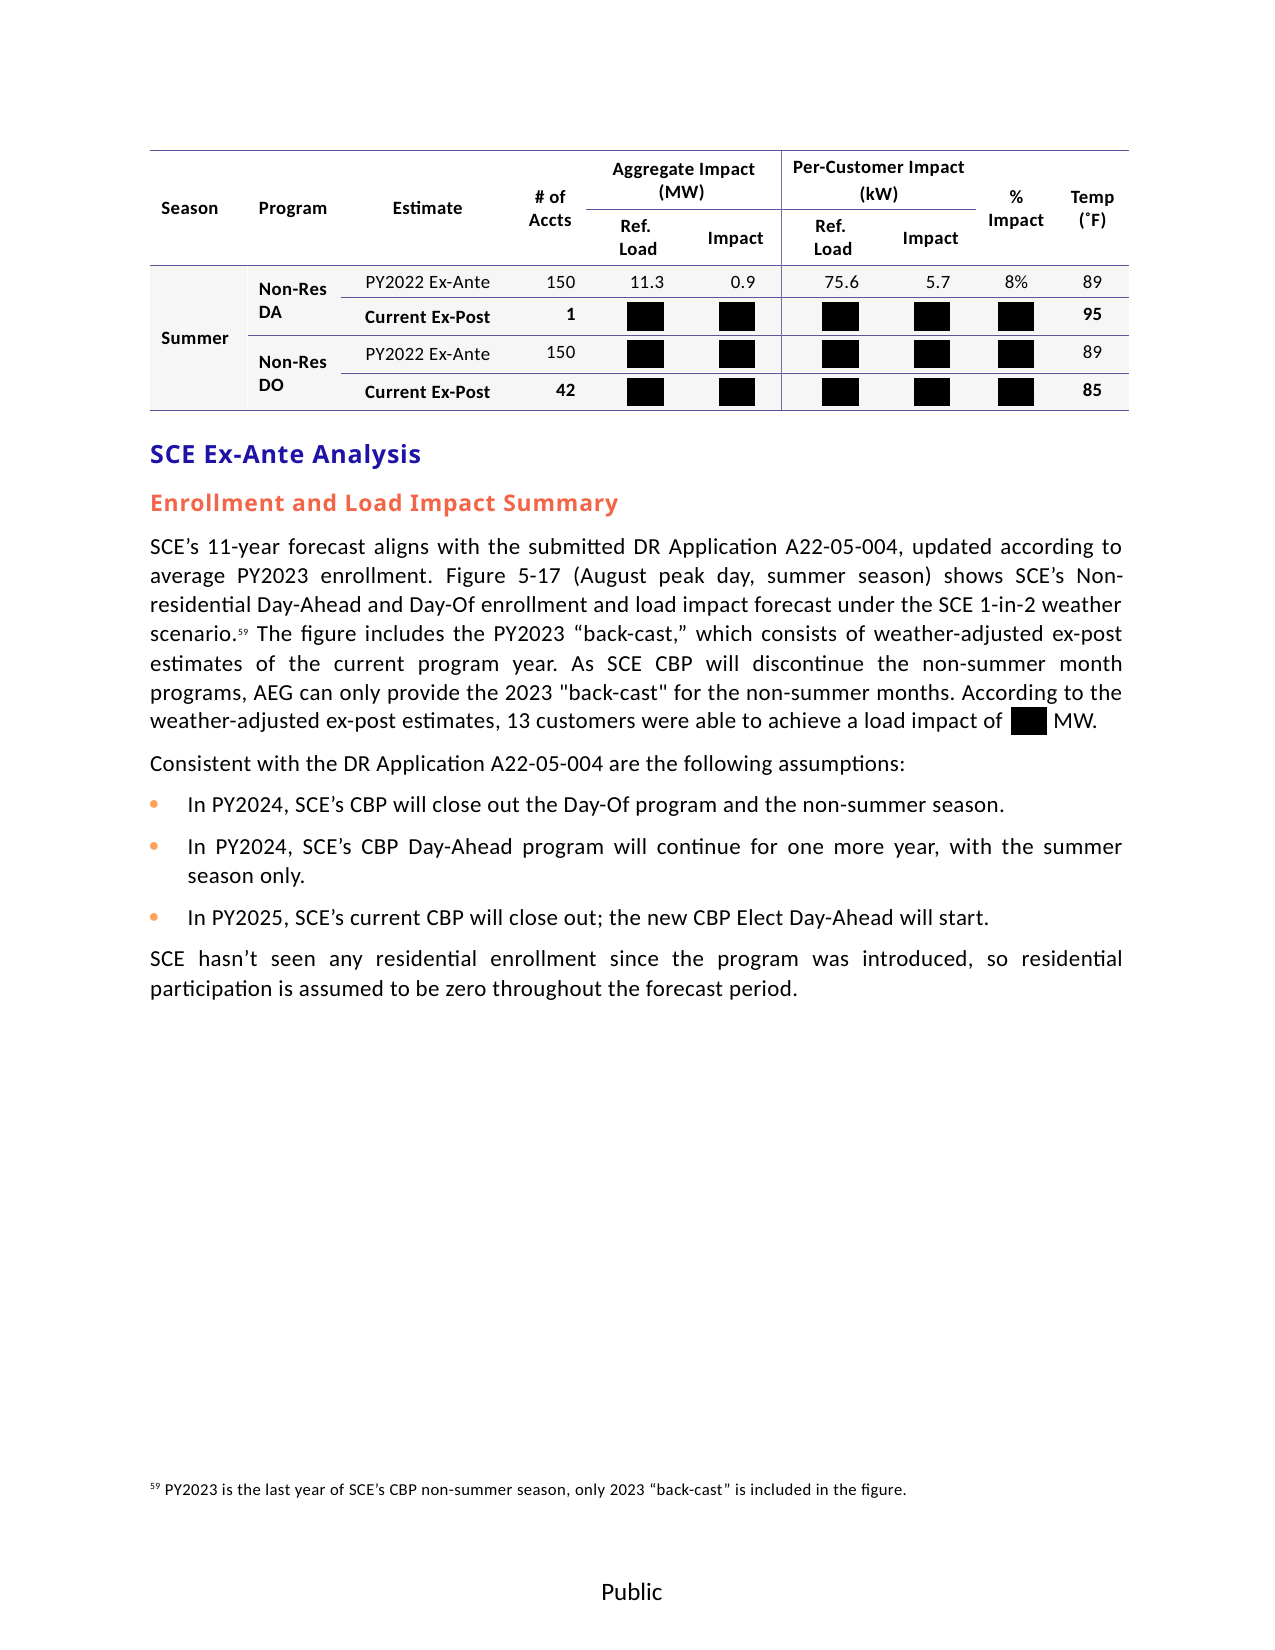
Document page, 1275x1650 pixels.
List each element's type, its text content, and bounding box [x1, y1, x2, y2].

text Consistent with the DR Application A22-05-004 are the following assumptions: [150, 747, 1125, 777]
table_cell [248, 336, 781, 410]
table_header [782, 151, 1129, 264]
list In PY2025, SCE’s current CBP will close out; the new CBP Elect Day-Ahead will start. [150, 902, 1125, 931]
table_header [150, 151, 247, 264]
text SCE Ex-Ante Analysis [150, 436, 1125, 470]
list In PY2024, SCE’s CBP will close out the Day-Of program and the non-summer season. [150, 789, 1125, 818]
text Enrollment and Load Impact Summary [150, 487, 1125, 518]
list In PY2024, SCE’s CBP Day-Ahead program will continue for one more year, with the summer season only. [150, 831, 1125, 889]
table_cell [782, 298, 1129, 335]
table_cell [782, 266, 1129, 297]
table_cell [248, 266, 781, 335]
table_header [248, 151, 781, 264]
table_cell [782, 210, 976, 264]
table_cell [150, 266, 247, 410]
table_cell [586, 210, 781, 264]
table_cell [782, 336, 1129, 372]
text SCE hasn’t seen any residential enrollment since the program was introduced, so residential participation is assumed to be zero throughout the forecast period. [150, 943, 1125, 1002]
text SCE’s 11-year forecast aligns with the submitted DR Application A22-05-004, updated according to average PY2023 enrollment. Figure 5-6 (August peak day, summer season) shows SCE’s Non-residential Day-Ahead and Day-Of enrollment and load impact forecast under the SCE 1-in-2 weather scenario. The figure includes the PY2023 “back-cast,” which consists of weather-adjusted ex-post estimates of the current program year. As SCE CBP will discontinue the non-summer month programs, AEG can only provide the 2023 "back-cast" for the non-summer months. According to the weather-adjusted ex-post estimates, 13 customers were able to achieve a load impact of XXX MW. [150, 531, 1125, 735]
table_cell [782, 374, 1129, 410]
